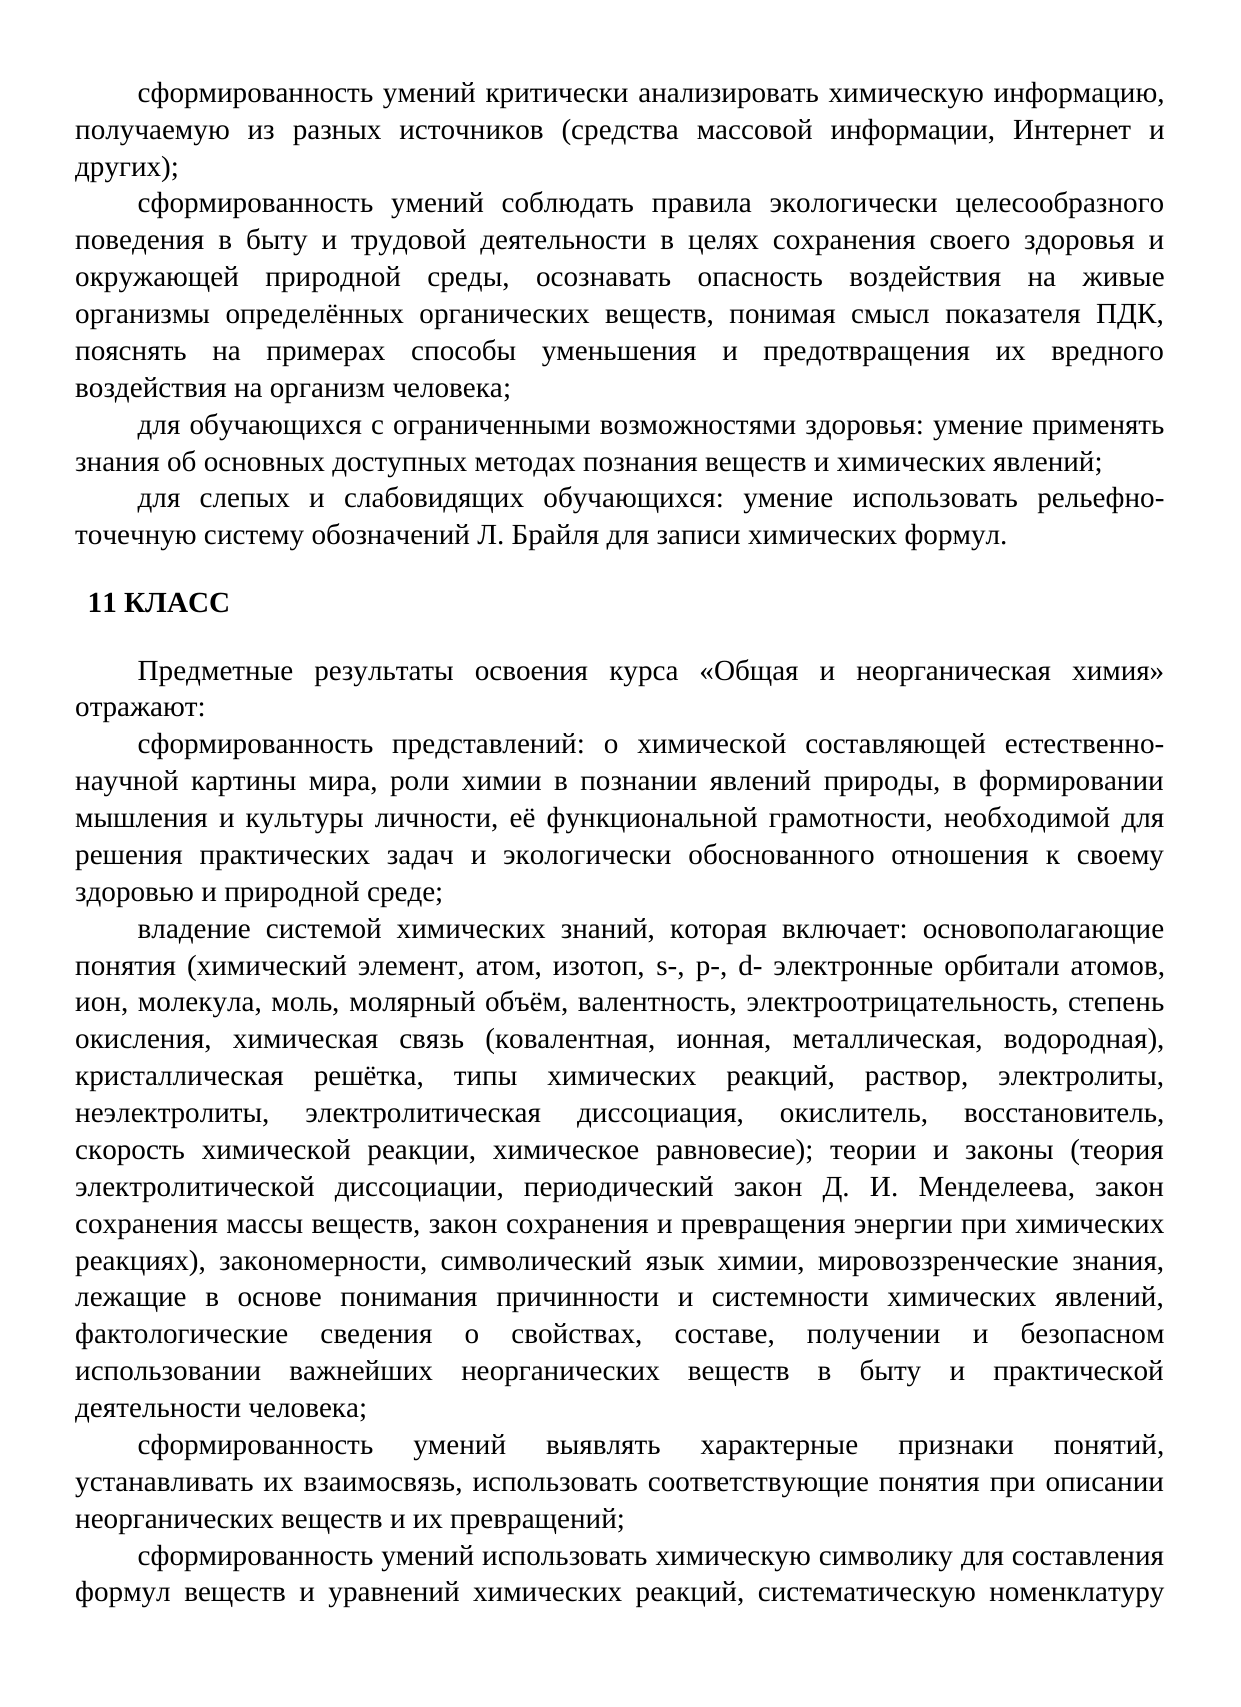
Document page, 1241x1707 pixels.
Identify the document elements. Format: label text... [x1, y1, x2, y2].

text для обучающихся с ограниченными возможностями здоровья: умение применять знания об основных доступных методах познания веществ и химических явлений; [75, 407, 1165, 477]
text сформированность умений соблюдать правила экологически целесообразного поведения в быту и трудовой деятельности в целях сохранения своего здоровья и окружающей природной среды, осознавать опасность воздействия на живые организмы определённых органических веществ, понимая смысл показателя ПДК, пояснять на примерах способы уменьшения и предотвращения их вредного воздействия на организм человека; [75, 186, 1165, 403]
text сформированность представлений: о химической составляющей естественно-научной картины мира, роли химии в познании явлений природы, в формировании мышления и культуры личности, её функциональной грамотности, необходимой для решения практических задач и экологически обоснованного отношения к своему здоровью и природной среде; [75, 726, 1165, 907]
text владение системой химических знаний, которая включает: основополагающие понятия (химический элемент, атом, изотоп, s-, p-, d- электронные орбитали атомов, ион, молекула, моль, молярный объём, валентность, электроотрицательность, степень окисления, химическая связь (ковалентная, ионная, металлическая, водородная), кристаллическая решётка, типы химических реакций, раствор, электролиты, неэлектролиты, электролитическая диссоциация, окислитель, восстановитель, скорость химической реакции, химическое равновесие); теории и законы (теория электролитической диссоциации, периодический закон Д. И. Менделеева, закон сохранения массы веществ, закон сохранения и превращения энергии при химических реакциях), закономерности, символический язык химии, мировоззренческие знания, лежащие в основе понимания причинности и системности химических явлений, фактологические сведения о свойствах, составе, получении и безопасном использовании важнейших неорганических веществ в быту и практической деятельности человека; [75, 911, 1165, 1424]
text для слепых и слабовидящих обучающихся: умение использовать рельефно-точечную систему обозначений Л. Брайля для записи химических формул. [75, 481, 1165, 551]
text сформированность умений выявлять характерные признаки понятий, устанавливать их взаимосвязь, использовать соответствующие понятия при описании неорганических веществ и их превращений; [75, 1427, 1165, 1534]
text Предметные результаты освоения курса «Общая и неорганическая химия» отражают: [75, 653, 1165, 723]
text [75, 1538, 1165, 1608]
text 11 КЛАСС [87, 585, 1165, 619]
text сформированность умений критически анализировать химическую информацию, получаемую из разных источников (средства массовой информации, Интернет и других); [75, 75, 1165, 182]
